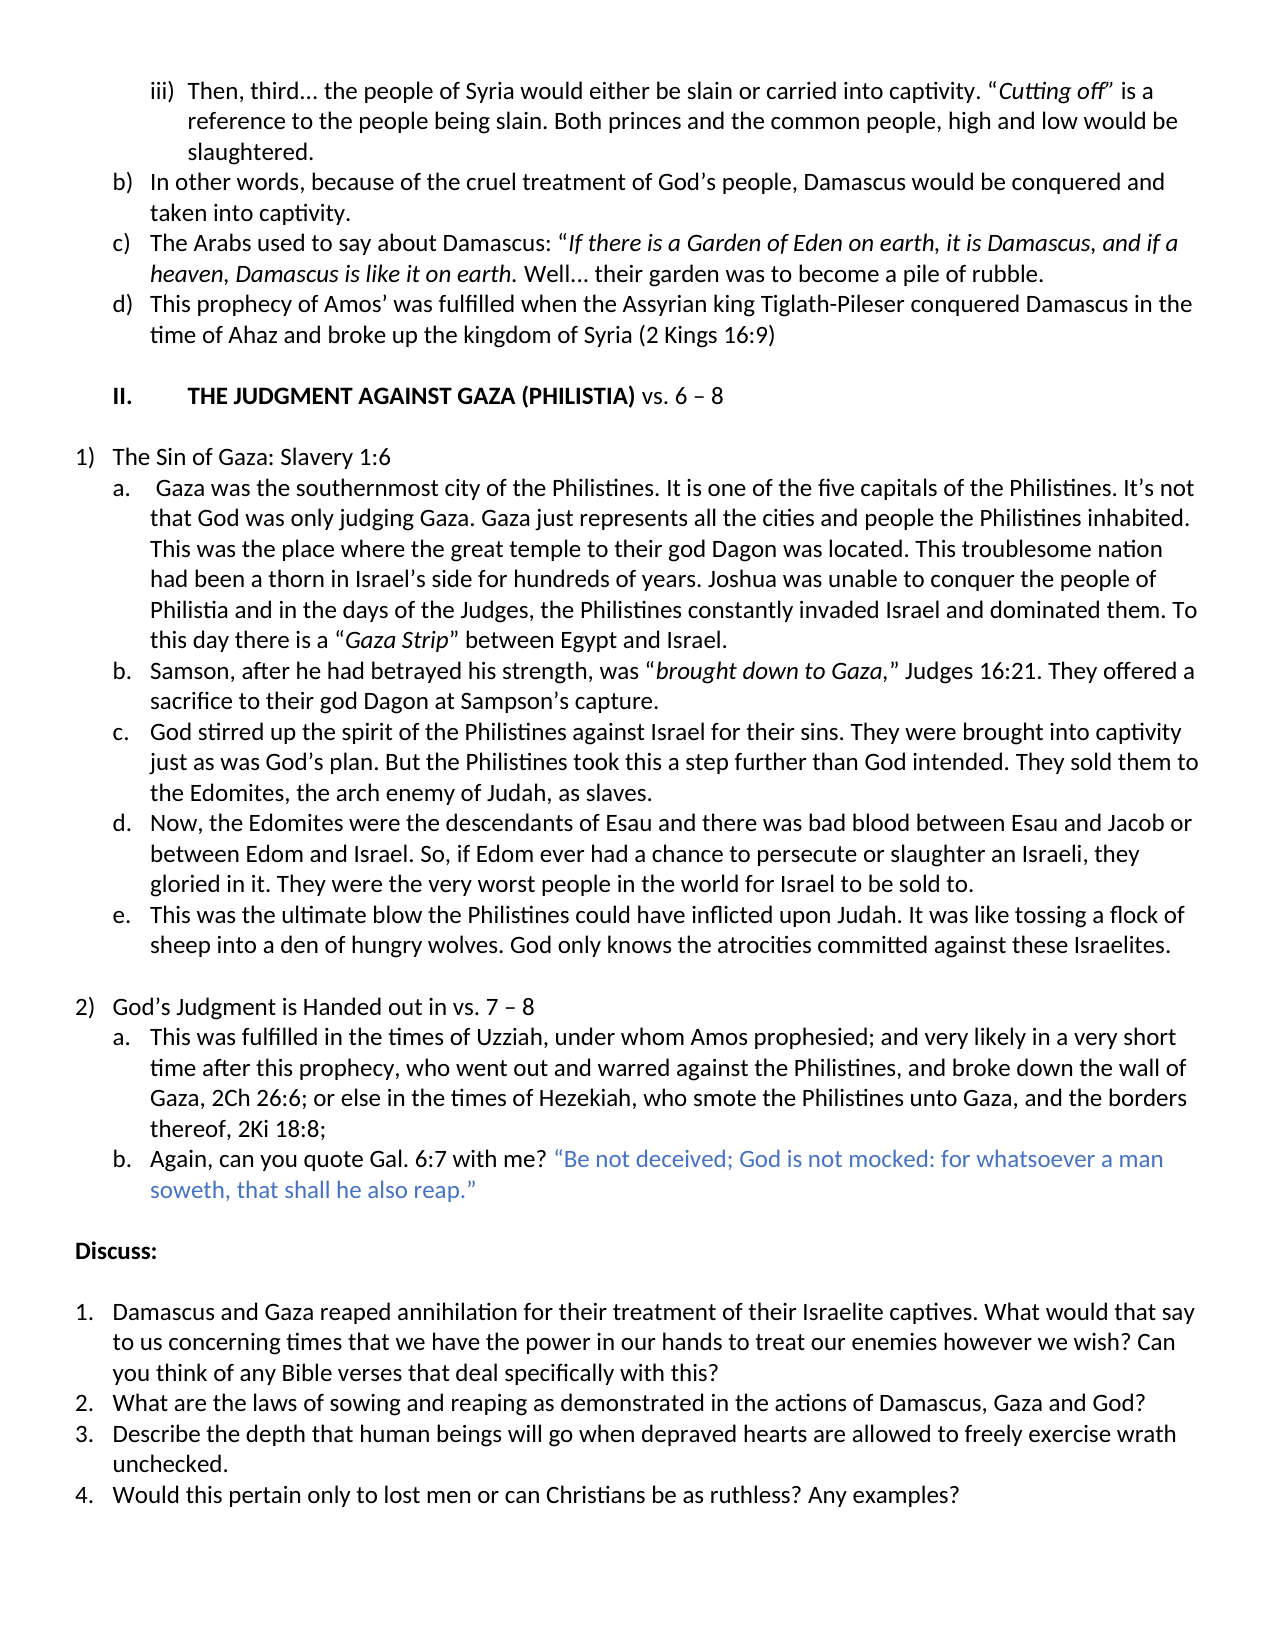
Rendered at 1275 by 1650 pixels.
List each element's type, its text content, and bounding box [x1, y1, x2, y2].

list Describe the depth that human beings will go when depraved hearts are allowed to freely exercise wrath unchecked. [75, 1418, 1200, 1479]
list In other words, because of the cruel treatment of God’s people, Damascus would be conquered and taken into captivity. [112, 167, 1200, 228]
list God’s Judgment is Handed out in vs. 7 – 8 [75, 991, 1200, 1021]
list Again, can you quote Gal. 6:7 with me? “Be not deceived; God is not mocked: for whatsoever a man soweth, that shall he also reap.” [112, 1143, 1200, 1204]
list Would this pertain only to lost men or can Christians be as ruthless? Any examples? [75, 1479, 1200, 1509]
text Discuss: [75, 1235, 1200, 1265]
list Damascus and Gaza reaped annihilation for their treatment of their Israelite captives. What would that say to us concerning times that we have the power in our hands to treat our enemies however we wish? Can you think of any Bible verses that deal specifically with this? [75, 1296, 1200, 1387]
list Then, third... the people of Syria would either be slain or carried into captivity. “Cutting off” is a reference to the people being slain. Both princes and the common people, high and low would be slaughtered. [150, 75, 1200, 167]
list The Sin of Gaza: Slavery 1:6 [75, 441, 1200, 472]
list God stirred up the spirit of the Philistines against Israel for their sins. They were brought into captivity just as was God’s plan. But the Philistines took this a step further than God intended. They sold them to the Edomites, the arch enemy of Judah, as slaves. [112, 716, 1200, 807]
list What are the laws of sowing and reaping as demonstrated in the actions of Damascus, Gaza and God? [75, 1387, 1200, 1418]
list THE JUDGMENT AGAINST GAZA (PHILISTIA) vs. 6 – 8 [112, 380, 1200, 411]
list Now, the Edomites were the descendants of Esau and there was bad blood between Esau and Jacob or between Edom and Israel. So, if Edom ever had a chance to persecute or slaughter an Israeli, they gloried in it. They were the very worst people in the world for Israel to be sold to. [112, 807, 1200, 899]
list The Arabs used to say about Damascus: “If there is a Garden of Eden on earth, it is Damascus, and if a heaven, Damascus is like it on earth. Well... their garden was to become a pile of rubble. [112, 228, 1200, 289]
list This was the ultimate blow the Philistines could have inflicted upon Judah. It was like tossing a flock of sheep into a den of hungry wolves. God only knows the atrocities committed against these Israelites. [112, 899, 1200, 960]
list This was fulfilled in the times of Uzziah, under whom Amos prophesied; and very likely in a very short time after this prophecy, who went out and warred against the Philistines, and broke down the wall of Gaza, 2Ch 26:6; or else in the times of Hezekiah, who smote the Philistines unto Gaza, and the borders thereof, 2Ki 18:8; [112, 1021, 1200, 1143]
list This prophecy of Amos’ was fulfilled when the Assyrian king Tiglath-Pileser conquered Damascus in the time of Ahaz and broke up the kingdom of Syria (2 Kings 16:9) [112, 289, 1200, 350]
list Gaza was the southernmost city of the Philistines. It is one of the five capitals of the Philistines. It’s not that God was only judging Gaza. Gaza just represents all the cities and people the Philistines inhabited. This was the place where the great temple to their god Dagon was located. This troublesome nation had been a thorn in Israel’s side for hundreds of years. Joshua was unable to conquer the people of Philistia and in the days of the Judges, the Philistines constantly invaded Israel and dominated them. To this day there is a “Gaza Strip” between Egypt and Israel. [112, 472, 1200, 655]
list Samson, after he had betrayed his strength, was “brought down to Gaza,” Judges 16:21. They offered a sacrifice to their god Dagon at Sampson’s capture. [112, 655, 1200, 716]
